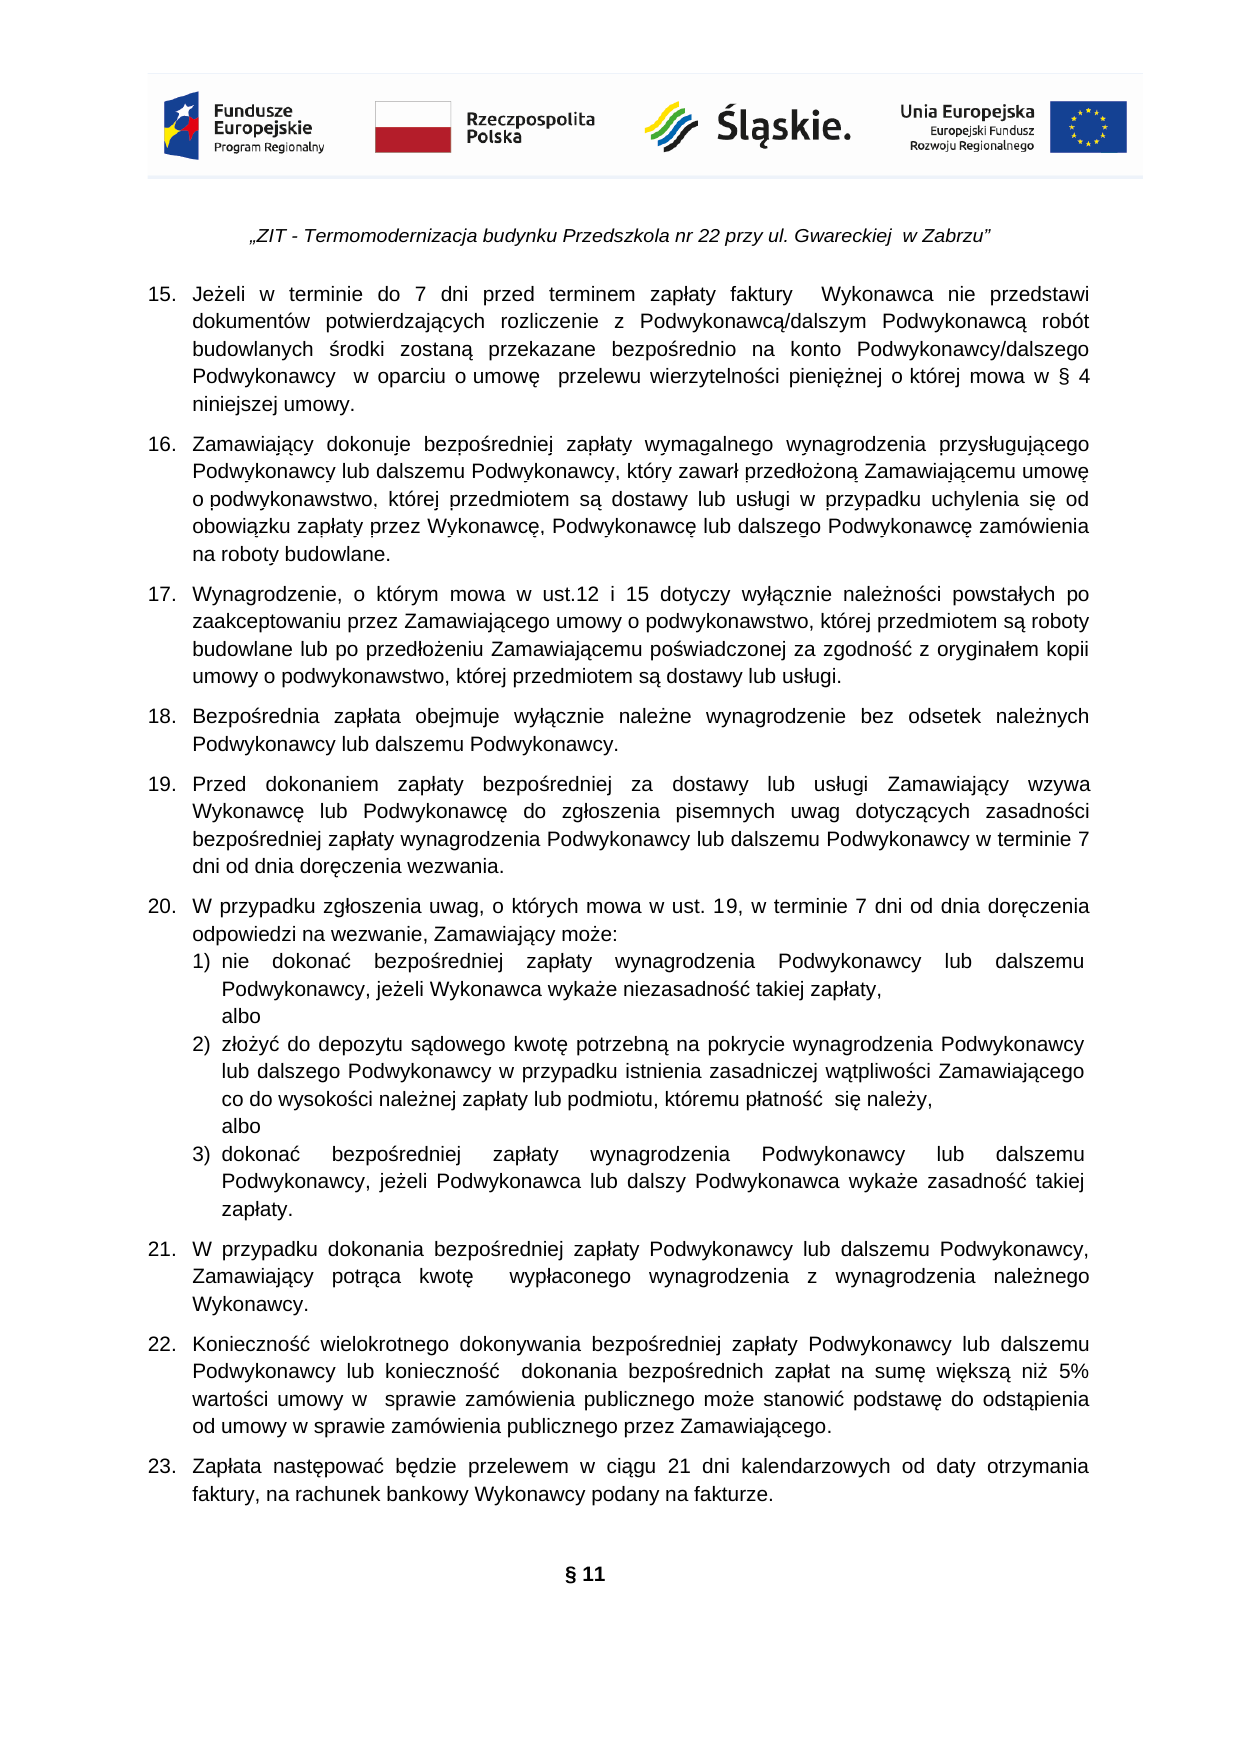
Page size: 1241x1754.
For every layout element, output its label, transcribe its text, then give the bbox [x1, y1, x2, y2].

list Bezpośrednia zapłata obejmuje wyłącznie należne wynagrodzenie bez odsetek należnych Podwykonawcy lub dalszemu Podwykonawcy. [148, 704, 1090, 755]
list Konieczność wielokrotnego dokonywania bezpośredniej zapłaty Podwykonawcy lub dalszemu Podwykonawcy lub konieczność dokonania bezpośrednich zapłat na sumę większą niż 5% wartości umowy w sprawie zamówienia publicznego może stanowić podstawę do odstąpienia od umowy w sprawie zamówienia publicznego przez Zamawiającego. [148, 1331, 1090, 1438]
text albo [221, 1004, 1086, 1028]
list Wynagrodzenie, o którym mowa w ust.12 i 15 dotyczy wyłącznie należności powstałych po zaakceptowaniu przez Zamawiającego umowy o podwykonawstwo, której przedmiotem są roboty budowlane lub po przedłożeniu Zamawiającemu poświadczonej za zgodność z oryginałem kopii umowy o podwykonawstwo, której przedmiotem są dostawy lub usługi. [148, 581, 1090, 688]
list dokonać bezpośredniej zapłaty wynagrodzenia Podwykonawcy lub dalszemu Podwykonawcy, jeżeli Podwykonawca lub dalszy Podwykonawca wykaże zasadność takiej zapłaty. [192, 1141, 1086, 1220]
text § 11 [148, 1561, 1022, 1585]
list Zamawiający dokonuje bezpośredniej zapłaty wymagalnego wynagrodzenia przysługującego Podwykonawcy lub dalszemu Podwykonawcy, który zawarł przedłożoną Zamawiającemu umowę o podwykonawstwo, której przedmiotem są dostawy lub usługi w przypadku uchylenia się od obowiązku zapłaty przez Wykonawcę, Podwykonawcę lub dalszego Podwykonawcę zamówienia na roboty budowlane. [148, 431, 1090, 565]
list złożyć do depozytu sądowego kwotę potrzebną na pokrycie wynagrodzenia Podwykonawcy lub dalszego Podwykonawcy w przypadku istnienia zasadniczej wątpliwości Zamawiającego co do wysokości należnej zapłaty lub podmiotu, któremu płatność się należy, [192, 1031, 1086, 1110]
text albo [221, 1114, 1086, 1138]
list W przypadku zgłoszenia uwag, o których mowa w ust. 19, w terminie 7 dni od dnia doręczenia odpowiedzi na wezwanie, Zamawiający może: [148, 894, 1090, 945]
list Zapłata następować będzie przelewem w ciągu 21 dni kalendarzowych od daty otrzymania faktury, na rachunek bankowy Wykonawcy podany na fakturze. [148, 1454, 1090, 1505]
list Przed dokonaniem zapłaty bezpośredniej za dostawy lub usługi Zamawiający wzywa Wykonawcę lub Podwykonawcę do zgłoszenia pisemnych uwag dotyczących zasadności bezpośredniej zapłaty wynagrodzenia Podwykonawcy lub dalszemu Podwykonawcy w terminie 7 dni od dnia doręczenia wezwania. [148, 771, 1090, 878]
list Jeżeli w terminie do 7 dni przed terminem zapłaty faktury Wykonawca nie przedstawi dokumentów potwierdzających rozliczenie z Podwykonawcą/dalszym Podwykonawcą robót budowlanych środki zostaną przekazane bezpośrednio na konto Podwykonawcy/dalszego Podwykonawcy w oparciu o umowę przelewu wierzytelności pieniężnej o której mowa w § 4 niniejszej umowy. [148, 281, 1090, 415]
picture [147, 73, 1143, 179]
list nie dokonać bezpośredniej zapłaty wynagrodzenia Podwykonawcy lub dalszemu Podwykonawcy, jeżeli Wykonawca wykaże niezasadność takiej zapłaty, [192, 949, 1086, 1000]
list W przypadku dokonania bezpośredniej zapłaty Podwykonawcy lub dalszemu Podwykonawcy, Zamawiający potrąca kwotę wypłaconego wynagrodzenia z wynagrodzenia należnego Wykonawcy. [148, 1236, 1090, 1315]
